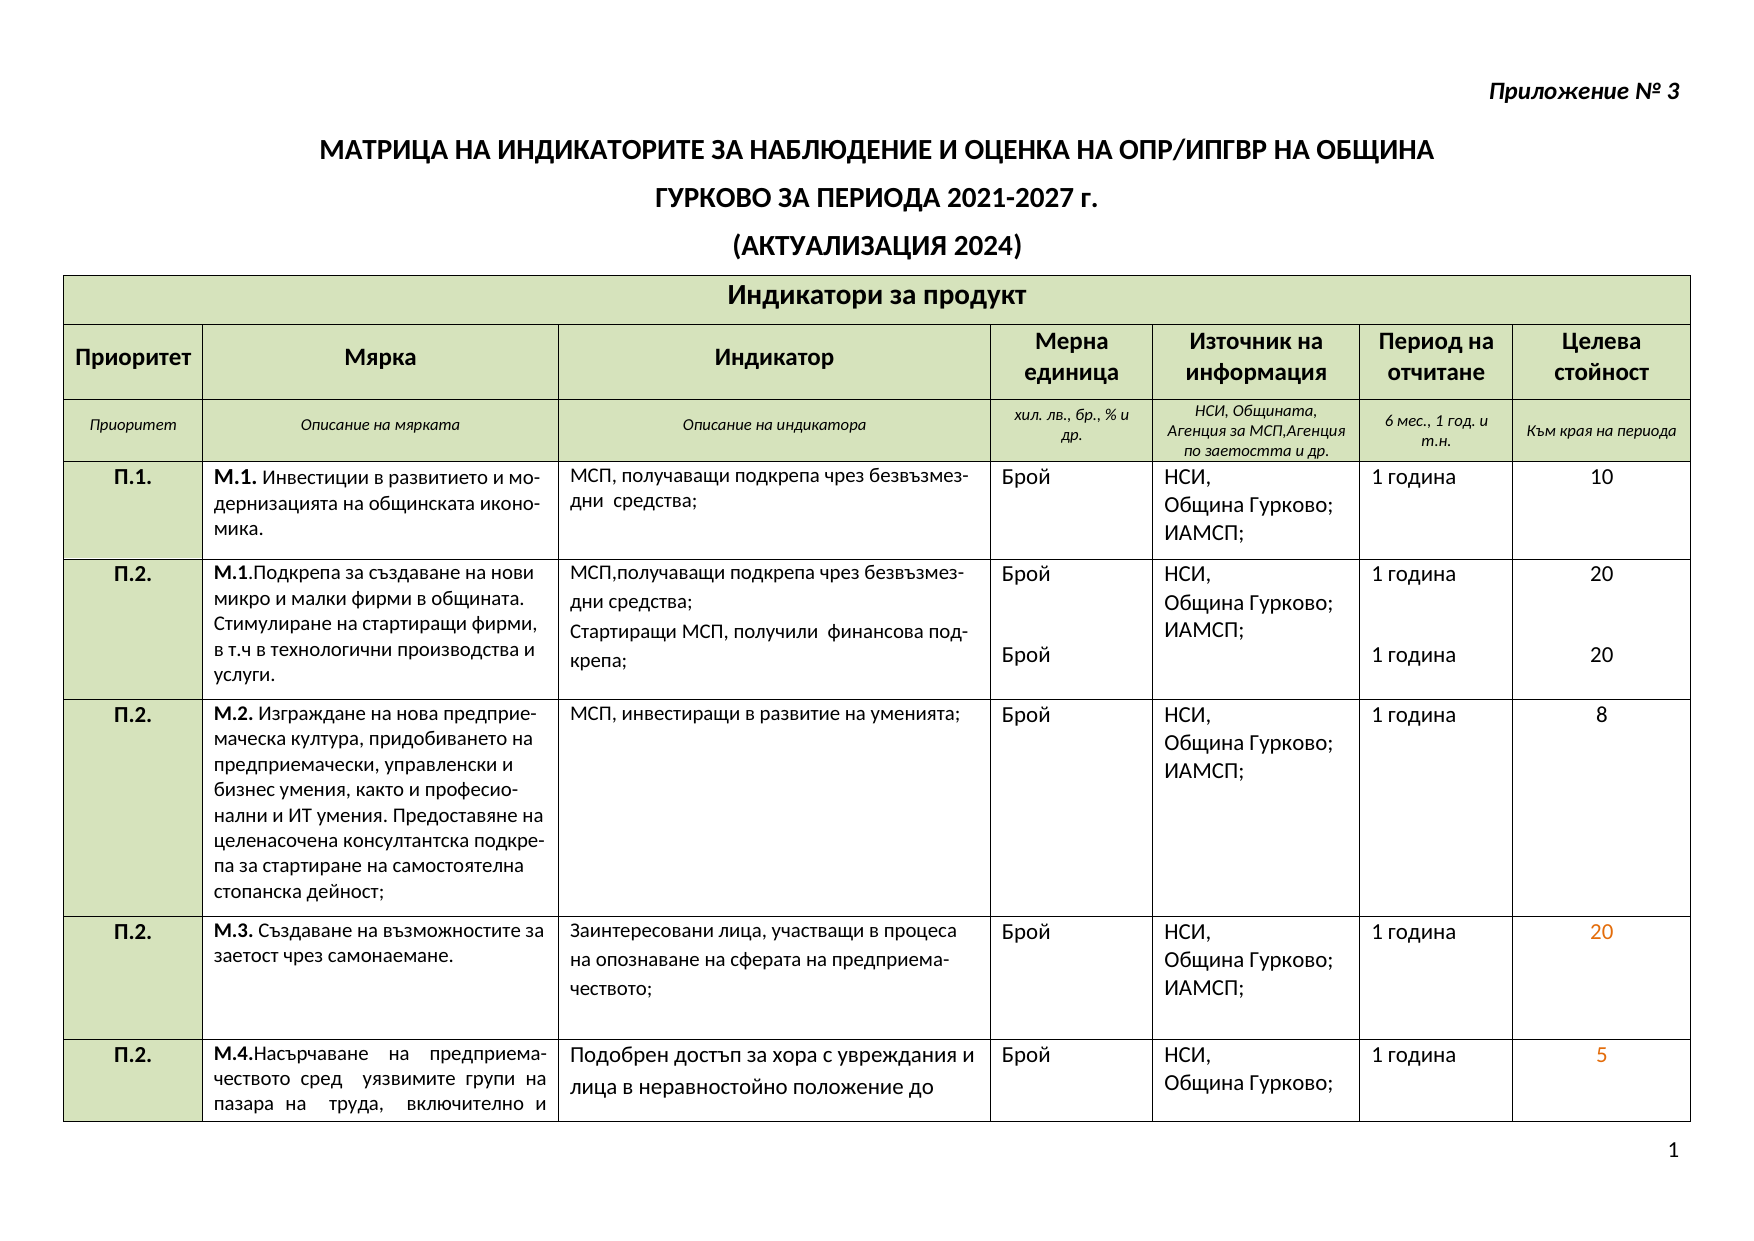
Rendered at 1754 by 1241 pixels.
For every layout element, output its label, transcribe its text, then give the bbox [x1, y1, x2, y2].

table_cell 1 година [1360, 462, 1512, 558]
table_cell НСИ, Община Гурково; ИАМСП; [1153, 462, 1359, 558]
table_cell МСП,получаващи подкрепа чрез безвъзмез-дни средства; Стартиращи МСП, получили финансова под-крепа; [559, 560, 990, 699]
table_cell 20 [1513, 917, 1690, 1039]
table_cell Приоритет [64, 325, 202, 399]
text ГУРКОВО ЗА ПЕРИОДА 2021-2027 г. [75, 179, 1679, 214]
table_cell хил. лв., бр., % и др. [991, 400, 1152, 461]
table_cell М.1.Подкрепа за създаване на нови микро и малки фирми в общината. Стимулиране на стартиращи фирми, в т.ч в технологични производства и услуги. [203, 560, 558, 699]
table_cell 20 20 [1513, 560, 1690, 699]
table_cell М.1. Инвестиции в развитието и мо-дернизацията на общинската иконо-мика. [203, 462, 558, 558]
table_cell Описание на мярката [203, 400, 558, 461]
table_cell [559, 1040, 990, 1121]
table_cell НСИ, Община Гурково; ИАМСП; [1153, 560, 1359, 699]
table_cell 1 година 1 година [1360, 560, 1512, 699]
table_cell Период на отчитане [1360, 325, 1512, 399]
table_cell П.2. [64, 700, 202, 916]
table_cell 10 [1513, 462, 1690, 558]
text (АКТУАЛИЗАЦИЯ 2024) [75, 227, 1679, 263]
text Приложение № 3 [75, 75, 1679, 106]
table_cell 1 година [1360, 1040, 1512, 1121]
table_cell П.2. [64, 560, 202, 699]
table_cell Към края на периода [1513, 400, 1690, 461]
table_cell Мярка [203, 325, 558, 399]
table_cell П.1. [64, 462, 202, 558]
table_cell 8 [1513, 700, 1690, 916]
table_cell 5 [1513, 1040, 1690, 1121]
table_cell Брой [991, 1040, 1152, 1121]
table_header Индикатори за продукт [64, 276, 1690, 324]
table_cell МСП, получаващи подкрепа чрез безвъзмез-дни средства; [559, 462, 990, 558]
table_cell П.2. [64, 1040, 202, 1121]
table_cell Целева стойност [1513, 325, 1690, 399]
table_cell П.2. [64, 917, 202, 1039]
table_cell Заинтересовани лица, участващи в процеса на опознаване на сферата на предприема-чеството; [559, 917, 990, 1039]
table_cell 1 година [1360, 700, 1512, 916]
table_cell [203, 1040, 558, 1121]
table_cell Приоритет [64, 400, 202, 461]
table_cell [1153, 1040, 1359, 1121]
table_cell Брой [991, 462, 1152, 558]
table_cell 1 година [1360, 917, 1512, 1039]
table_cell Източник на информация [1153, 325, 1359, 399]
table_cell Описание на индикатора [559, 400, 990, 461]
table_cell М.3. Създаване на възможностите за заетост чрез самонаемане. [203, 917, 558, 1039]
table_cell Брой Брой [991, 560, 1152, 699]
table_cell НСИ, Община Гурково; ИАМСП; [1153, 700, 1359, 916]
table_cell Брой [991, 917, 1152, 1039]
table_cell НСИ, Общината, Агенция за МСП,Агенция по заетостта и др. [1153, 400, 1359, 461]
table_cell Мерна единица [991, 325, 1152, 399]
table_cell М.2. Изграждане на нова предприе-маческа култура, придобиването на предприемачески, управленски и бизнес умения, както и професио-нални и ИТ умения. Предоставяне на целенасочена консултантска подкре-па за стартиране на самостоятелна стопанска дейност; [203, 700, 558, 916]
table_cell Брой [991, 700, 1152, 916]
text МАТРИЦА НА ИНДИКАТОРИТЕ ЗА НАБЛЮДЕНИЕ И ОЦЕНКА НА ОПР/ИПГВР НА ОБЩИНА [75, 131, 1679, 166]
table_cell Индикатор [559, 325, 990, 399]
table_cell НСИ, Община Гурково; ИАМСП; [1153, 917, 1359, 1039]
table_cell 6 мес., 1 год. и т.н. [1360, 400, 1512, 461]
table_cell МСП, инвестиращи в развитие на уменията; [559, 700, 990, 916]
